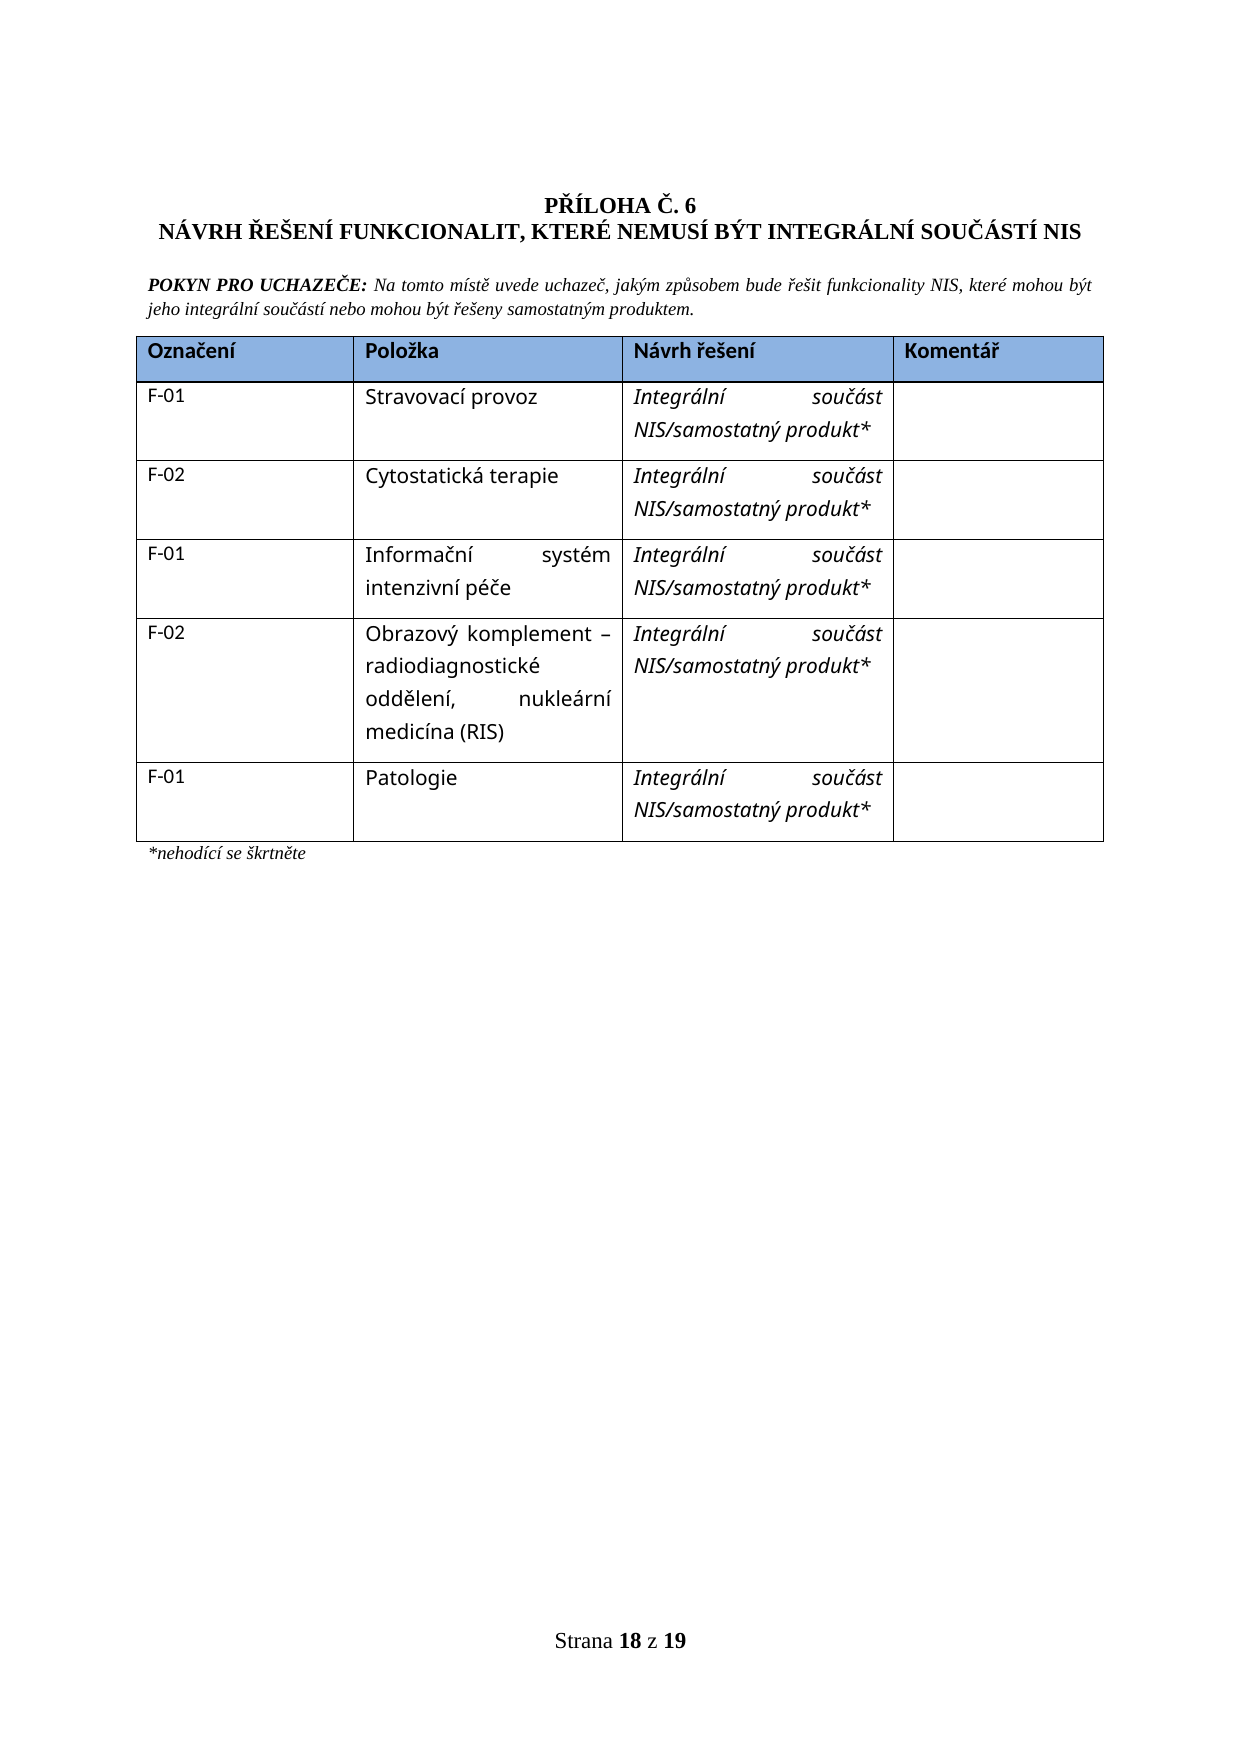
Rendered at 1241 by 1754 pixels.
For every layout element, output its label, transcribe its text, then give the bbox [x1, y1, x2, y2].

text POKYN PRO UCHAZEČE: Na tomto místě uvede uchazeč, jakým způsobem bude řešit funkcionality NIS, které mohou být jeho integrální součástí nebo mohou být řešeny samostatným produktem. [148, 273, 1093, 320]
table_cell Integrální součást NIS/samostatný produkt* [623, 540, 893, 618]
table_header Komentář [894, 337, 1103, 381]
table_cell [894, 461, 1103, 539]
table_cell Integrální součást NIS/samostatný produkt* [623, 619, 893, 762]
table_cell F-01 [137, 540, 353, 618]
table_cell Integrální součást NIS/samostatný produkt* [623, 383, 893, 460]
title PŘÍLOHA Č. 6 [148, 192, 1093, 218]
table_cell F-01 [137, 763, 353, 841]
table_cell [894, 763, 1103, 841]
table_cell Patologie [354, 763, 622, 841]
table_cell Informační systém intenzivní péče [354, 540, 622, 618]
table_cell F-02 [137, 619, 353, 762]
table_cell F-01 [137, 383, 353, 460]
table_header Označení [137, 337, 353, 381]
text Návrh řešení funkcionalit, které nemusí být integrální součástí NIS [148, 218, 1093, 245]
table_header Návrh řešení [623, 337, 893, 381]
table_cell [894, 619, 1103, 762]
table_cell [894, 383, 1103, 460]
table_cell Stravovací provoz [354, 383, 622, 460]
text *nehodící se škrtněte [148, 842, 1093, 863]
table_cell Integrální součást NIS/samostatný produkt* [623, 763, 893, 841]
table_cell Integrální součást NIS/samostatný produkt* [623, 461, 893, 539]
table_cell Obrazový komplement – radiodiagnostické oddělení, nukleární medicína (RIS) [354, 619, 622, 762]
table_cell [894, 540, 1103, 618]
table_header Položka [354, 337, 622, 381]
table_cell Cytostatická terapie [354, 461, 622, 539]
table_cell F-02 [137, 461, 353, 539]
